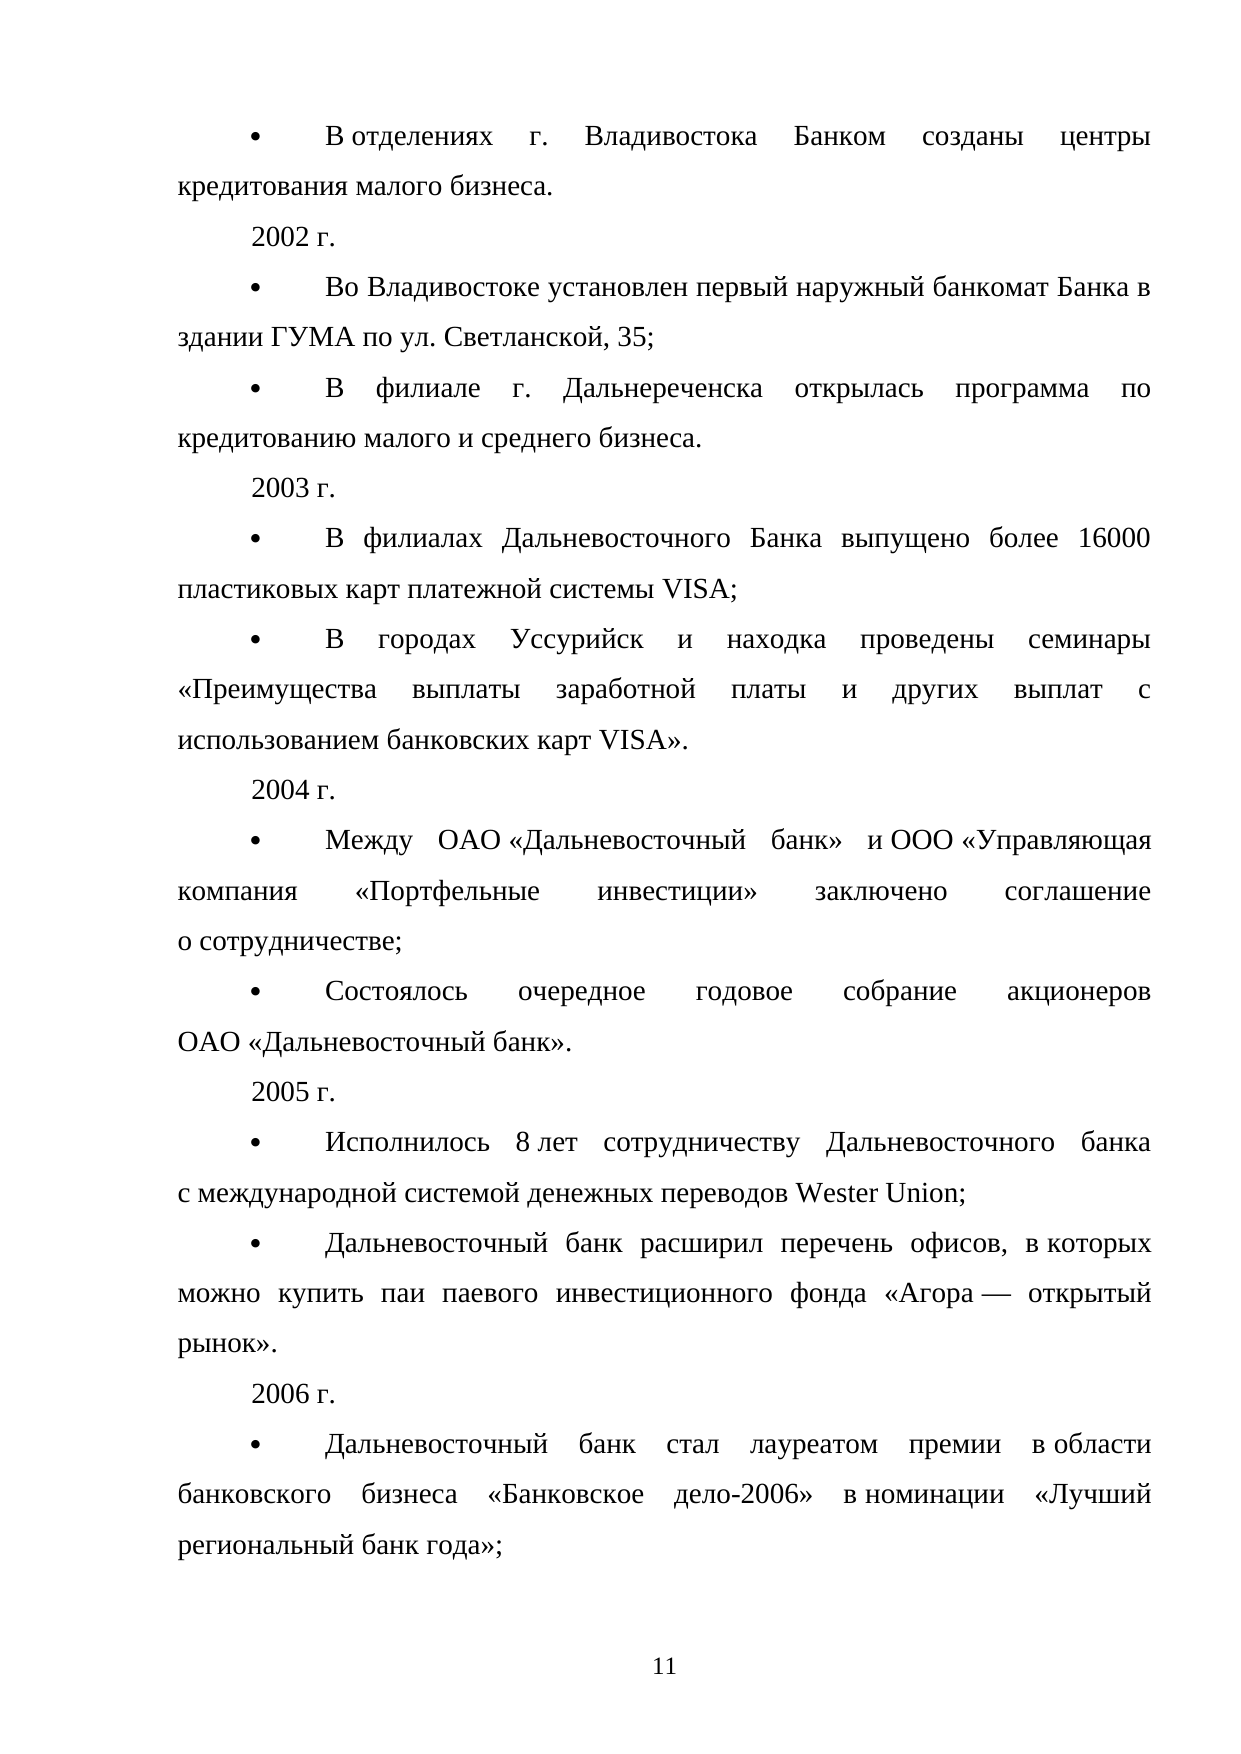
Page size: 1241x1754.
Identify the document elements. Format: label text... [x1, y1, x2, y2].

list Исполнилось 8 лет сотрудничеству Дальневосточного банка с международной системой денежных переводов Wester Union; [177, 1124, 1152, 1208]
text . [177, 772, 1152, 806]
text . [177, 219, 1152, 252]
text . [177, 470, 1152, 504]
list Дальневосточный банк стал лауреатом премии в области банковского бизнеса «Банковское дело-2006» в номинации «Лучший региональный банк года»; [177, 1426, 1152, 1560]
list В филиале г. Дальнереченска открылась программа по кредитованию малого и среднего бизнеса. [177, 370, 1152, 453]
list Во Владивостоке установлен первый наружный банкомат Банка в здании ГУМА по ул. Светланской, 35; [177, 269, 1152, 353]
list Состоялось очередное годовое собрание акционеров ОАО «Дальневосточный банк». [177, 973, 1152, 1057]
list В городах Уссурийск и находка проведены семинары «Преимущества выплаты заработной платы и других выплат с использованием банковских карт VISA». [177, 621, 1152, 755]
text . [177, 1074, 1152, 1108]
list В филиалах Дальневосточного Банка выпущено более 16000 пластиковых карт платежной системы VISA; [177, 521, 1152, 604]
list Дальневосточный банк расширил перечень офисов, в которых можно купить паи паевого инвестиционного фонда «Агора — открытый рынок». [177, 1225, 1152, 1359]
list В отделениях г. Владивостока Банком созданы центры кредитования малого бизнеса. [177, 118, 1152, 202]
text . [177, 1376, 1152, 1409]
list Между ОАО «Дальневосточный банк» и ООО «Управляющая компания «Портфельные инвестиции» заключено соглашение о сотрудничестве; [177, 822, 1152, 957]
